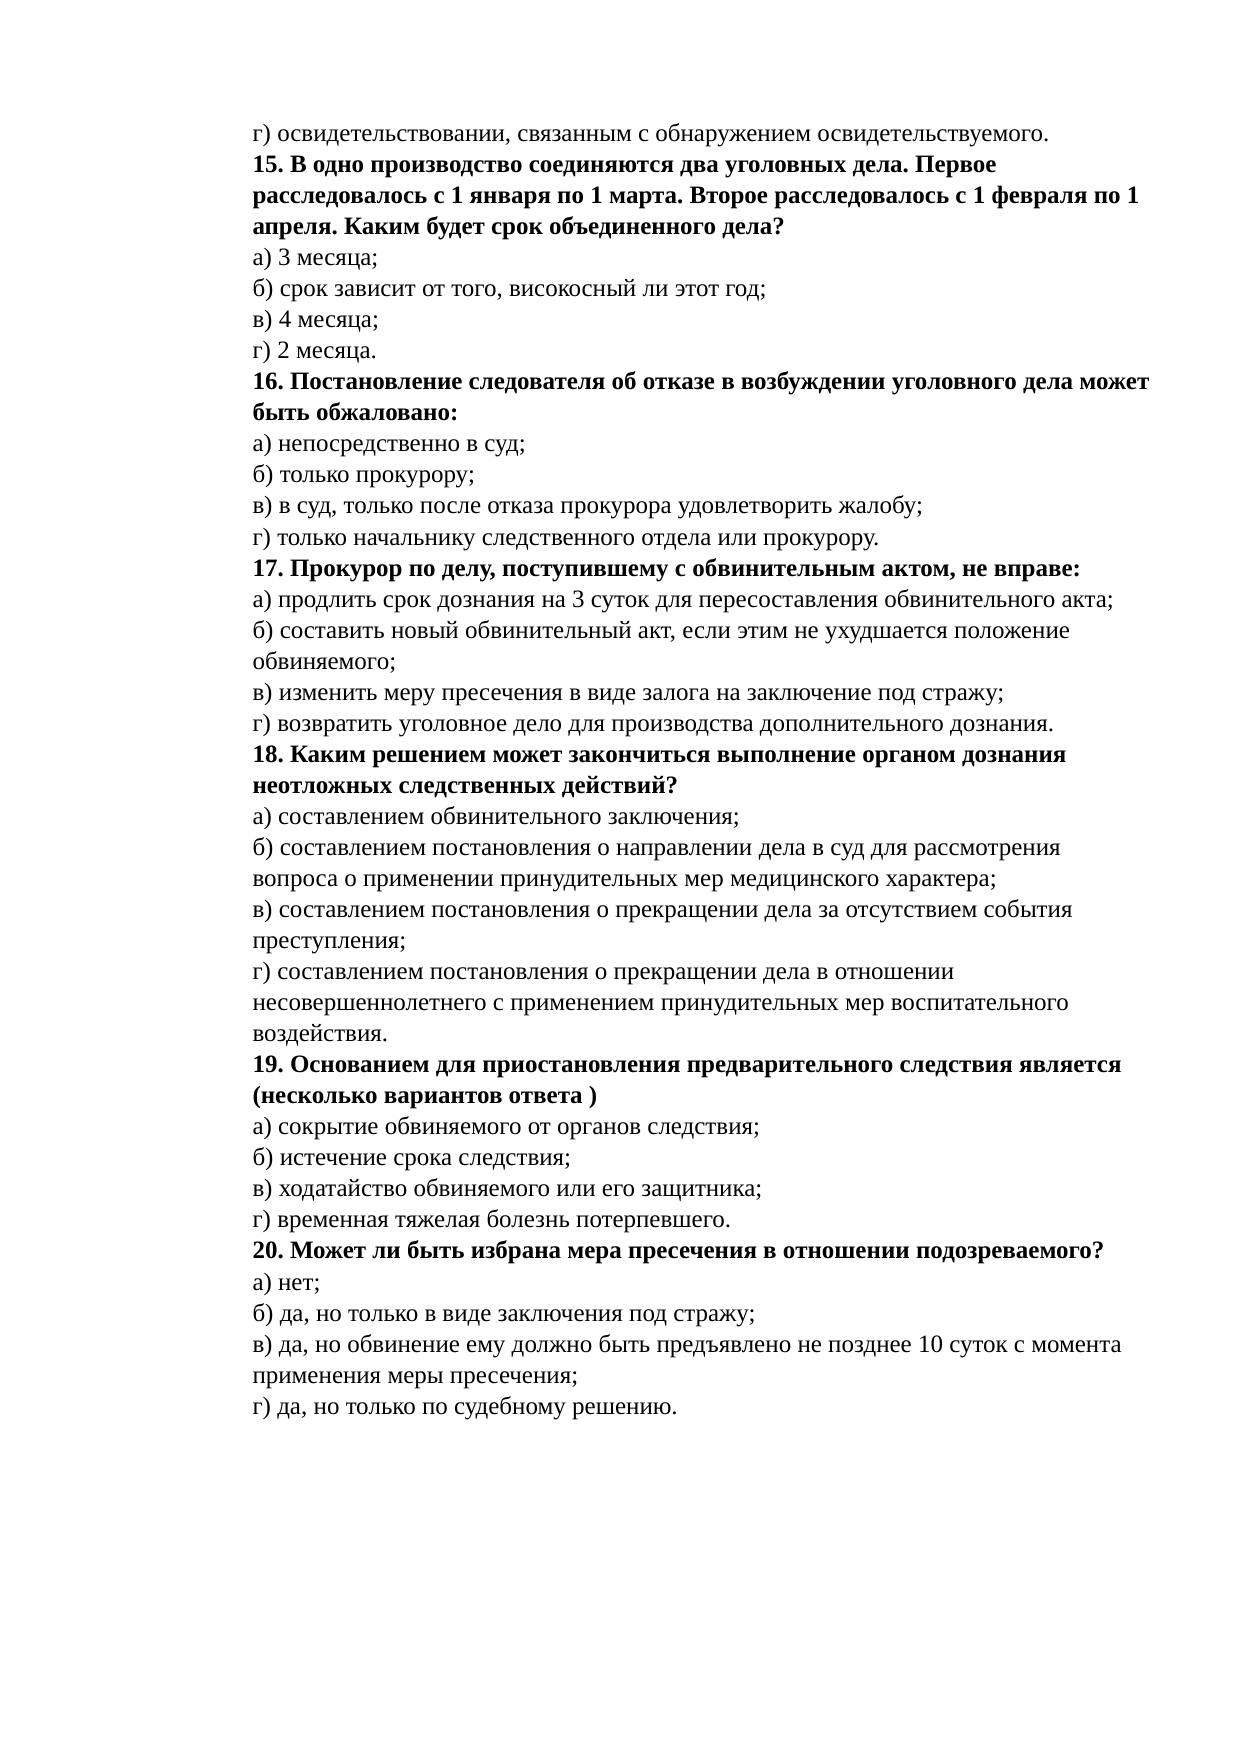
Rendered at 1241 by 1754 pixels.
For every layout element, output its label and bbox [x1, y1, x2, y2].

list [252, 118, 1152, 1419]
